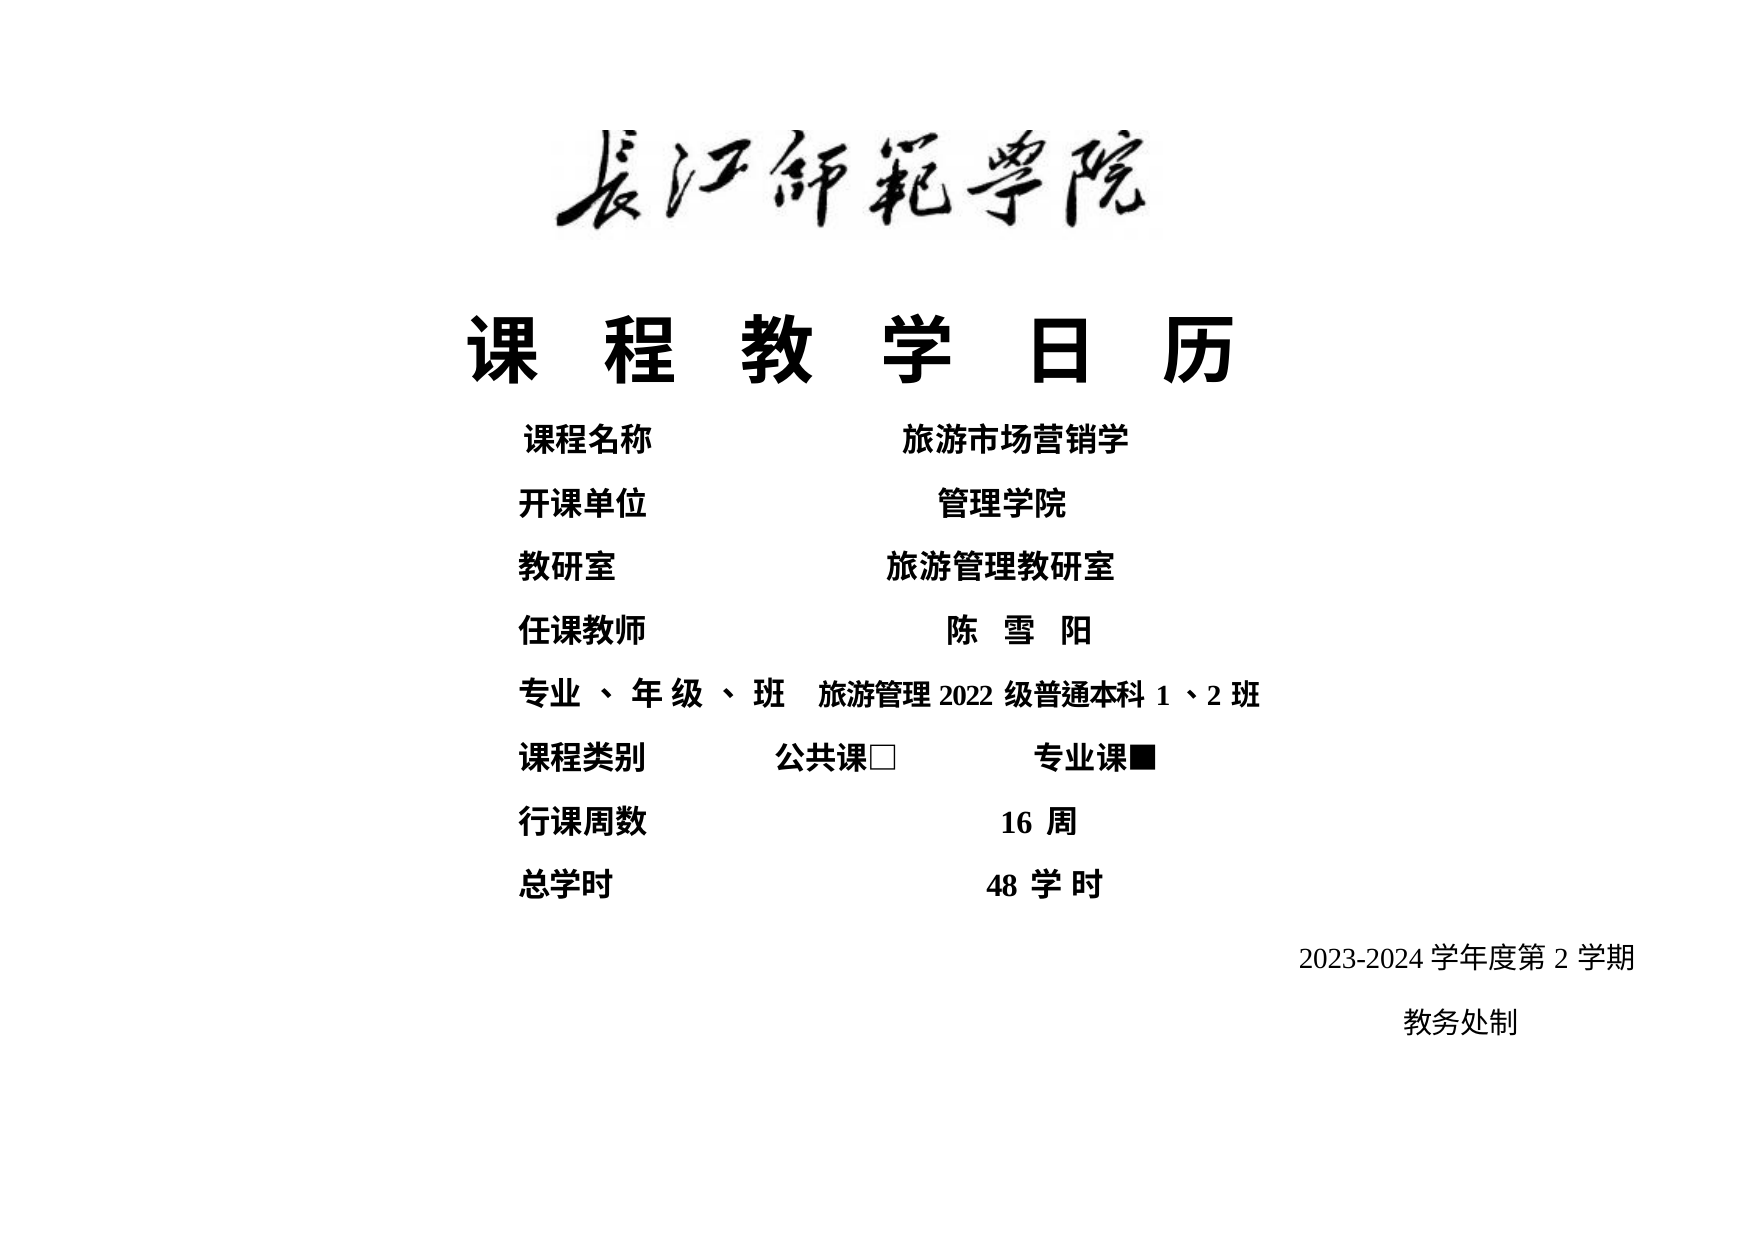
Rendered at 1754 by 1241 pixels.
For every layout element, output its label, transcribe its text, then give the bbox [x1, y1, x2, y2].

picture [551, 130, 1164, 240]
text 课 程 教 学 日 历 [465, 313, 1636, 393]
text 课程名称 旅游市场营销学 开课单位 管理学院 教研室 旅游管理教研室 任课教师 陈 雪 阳 专业 、 年 级 、 班 旅游管理 2022 级普通本科 1 、2 班 课程类别 公共课□ 专业课■ 行课周数 16 周 总学时 48 学 时 [518, 417, 1299, 906]
text 2023-2024 学年度第 2 学期 教务处制 [1298, 937, 1636, 1042]
